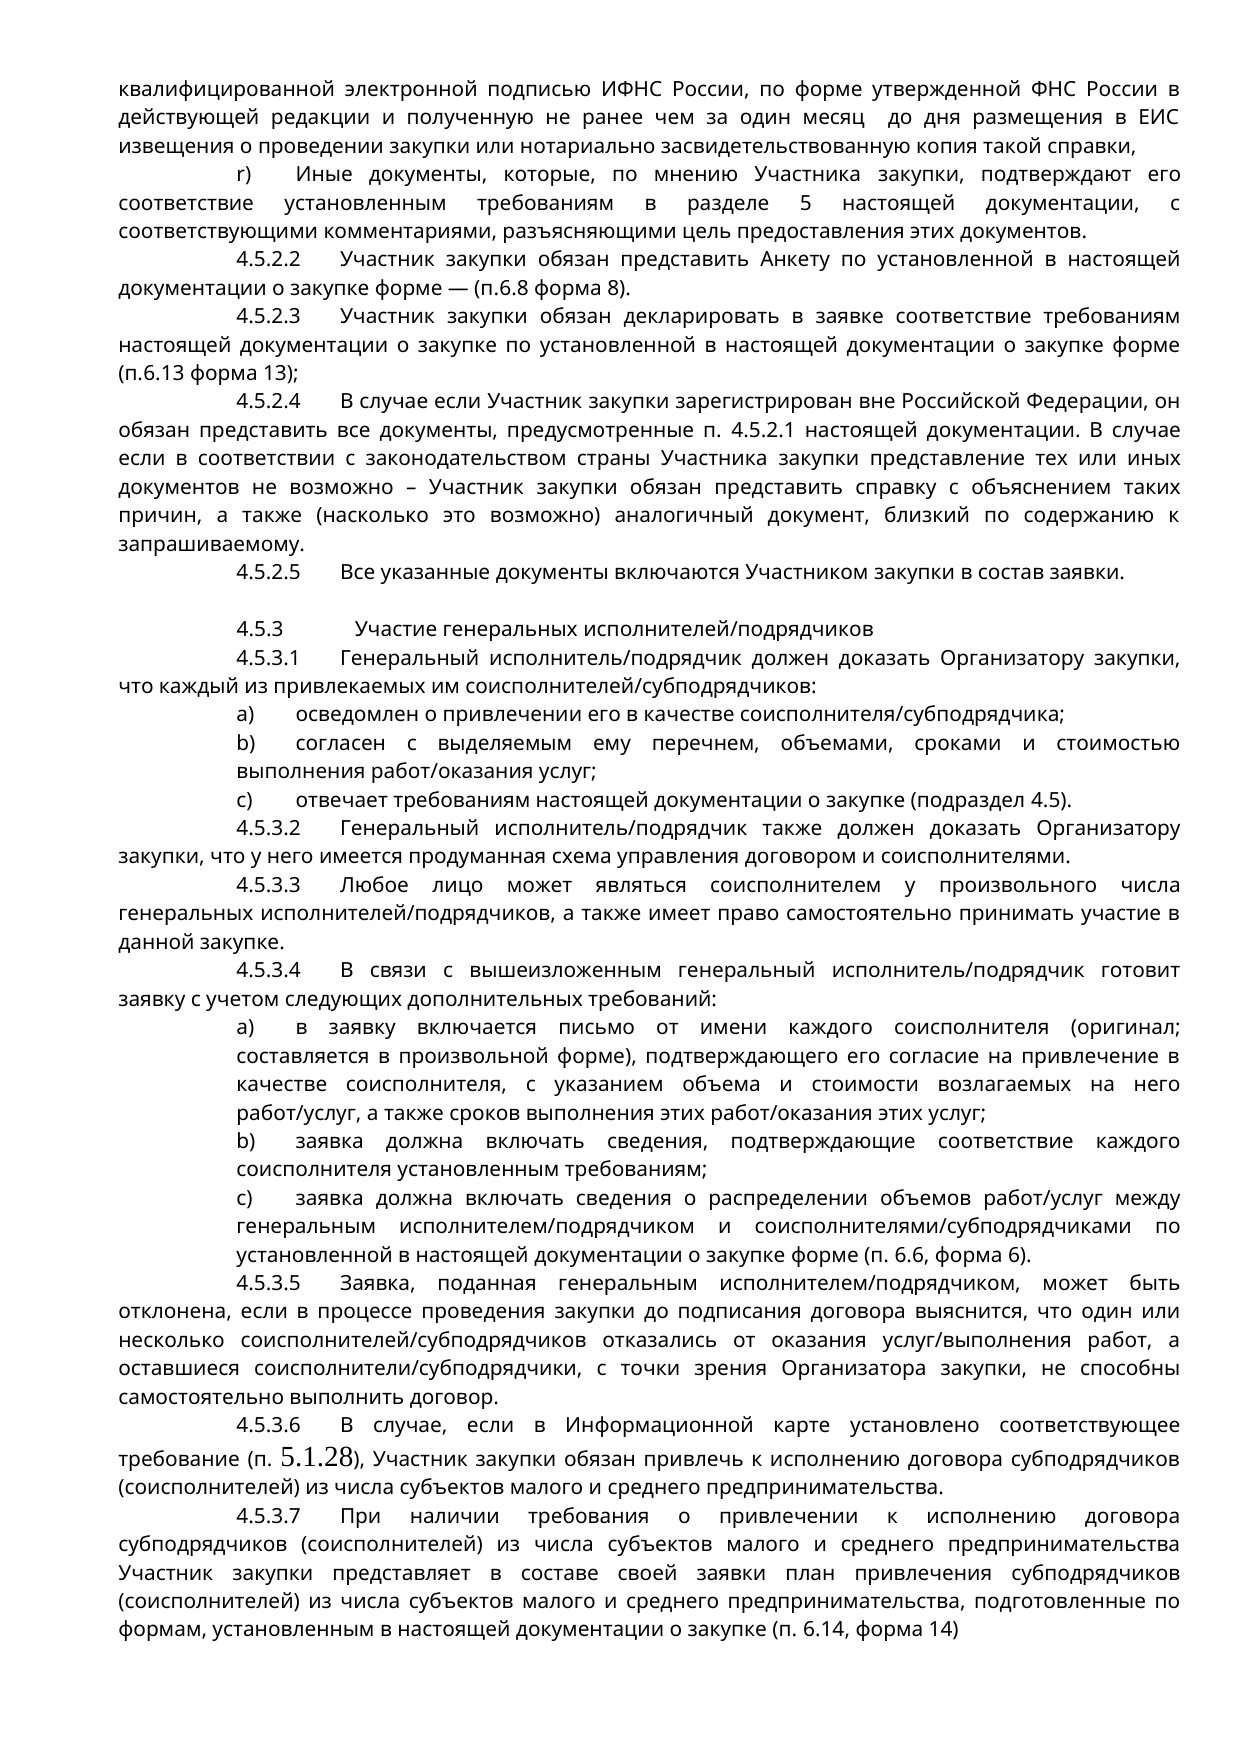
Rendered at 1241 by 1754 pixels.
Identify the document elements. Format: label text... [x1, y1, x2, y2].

list Все указанные документы включаются Участником закупки в состав заявки. [118, 557, 1181, 586]
list заявка должна включать сведения о распределении объемов работ/услуг между генеральным исполнителем/подрядчиком и соисполнителями/субподрядчиками по установленной в настоящей документации о закупке форме (п. 6.6, форма 6). [236, 1183, 1181, 1268]
list Справка о наличии по состоянию на дату формирования справки положительного, отрицательного или нулевого сальдо единого налогового счета налогоплательщика, плательщика сбора, плательщика страховых взносов или налогового агента, выданную территориальным органом ФНС России, в том числе в форме электронного документа, подписанного усиленной квалифицированной электронной подписью ИФНС России, по форме утвержденной ФНС России в действующей редакции и полученную не ранее чем за один месяц до дня размещения в ЕИС извещения о проведении закупки или нотариально засвидетельствованную копия такой справки, [118, 74, 1181, 159]
list Участник закупки обязан декларировать в заявке соответствие требованиям настоящей документации о закупке по установленной в настоящей документации о закупке форме (п.6.13 форма 13); [118, 301, 1181, 387]
list Иные документы, которые, по мнению Участника закупки, подтверждают его соответствие установленным требованиям в разделе 5 настоящей документации, с соответствующими комментариями, разъясняющими цель предоставления этих документов. [118, 159, 1181, 244]
list отвечает требованиям настоящей документации о закупке (подраздел 4.5). [236, 785, 1181, 813]
list Любое лицо может являться соисполнителем у произвольного числа генеральных исполнителей/подрядчиков, а также имеет право самостоятельно принимать участие в данной закупке. [118, 870, 1181, 955]
list осведомлен о привлечении его в качестве соисполнителя/субподрядчика; [236, 699, 1181, 728]
list Заявка, поданная генеральным исполнителем/подрядчиком, может быть отклонена, если в процессе проведения закупки до подписания договора выяснится, что один или несколько соисполнителей/субподрядчиков отказались от оказания услуг/выполнения работ, а оставшиеся соисполнители/субподрядчики, с точки зрения Организатора закупки, не способны самостоятельно выполнить договор. [118, 1268, 1181, 1410]
list В связи с вышеизложенным генеральный исполнитель/подрядчик готовит заявку с учетом следующих дополнительных требований: [118, 955, 1181, 1012]
list При наличии требования о привлечении к исполнению договора субподрядчиков (соисполнителей) из числа субъектов малого и среднего предпринимательства Участник закупки представляет в составе своей заявки план привлечения субподрядчиков (соисполнителей) из числа субъектов малого и среднего предпринимательства, подготовленные по формам, установленным в настоящей документации о закупке (п. 6.14, форма 14) [118, 1501, 1181, 1643]
list Участник закупки обязан представить Анкету по установленной в настоящей документации о закупке форме — (п.6.8 форма 8). [118, 244, 1181, 301]
list В случае если Участник закупки зарегистрирован вне Российской Федерации, он обязан представить все документы, предусмотренные п. 4.5.2.1 настоящей документации. В случае если в соответствии с законодательством страны Участника закупки представление тех или иных документов не возможно – Участник закупки обязан представить справку с объяснением таких причин, а также (насколько это возможно) аналогичный документ, близкий по содержанию к запрашиваемому. [118, 387, 1181, 557]
list Участие генеральных исполнителей/подрядчиков [236, 614, 1181, 643]
list в заявку включается письмо от имени каждого соисполнителя (оригинал; составляется в произвольной форме), подтверждающего его согласие на привлечение в качестве соисполнителя, с указанием объема и стоимости возлагаемых на него работ/услуг, а также сроков выполнения этих работ/оказания этих услуг; [236, 1012, 1181, 1126]
list заявка должна включать сведения, подтверждающие соответствие каждого соисполнителя установленным требованиям; [236, 1126, 1181, 1183]
list согласен с выделяемым ему перечнем, объемами, сроками и стоимостью выполнения работ/оказания услуг; [236, 728, 1181, 785]
list Генеральный исполнитель/подрядчик также должен доказать Организатору закупки, что у него имеется продуманная схема управления договором и соисполнителями. [118, 813, 1181, 870]
list В случае, если в Информационной карте установлено соответствующее требование (п. 5.1.28), Участник закупки обязан привлечь к исполнению договора субподрядчиков (соисполнителей) из числа субъектов малого и среднего предпринимательства. [118, 1410, 1181, 1501]
list Генеральный исполнитель/подрядчик должен доказать Организатору закупки, что каждый из привлекаемых им соисполнителей/субподрядчиков: [118, 643, 1181, 699]
